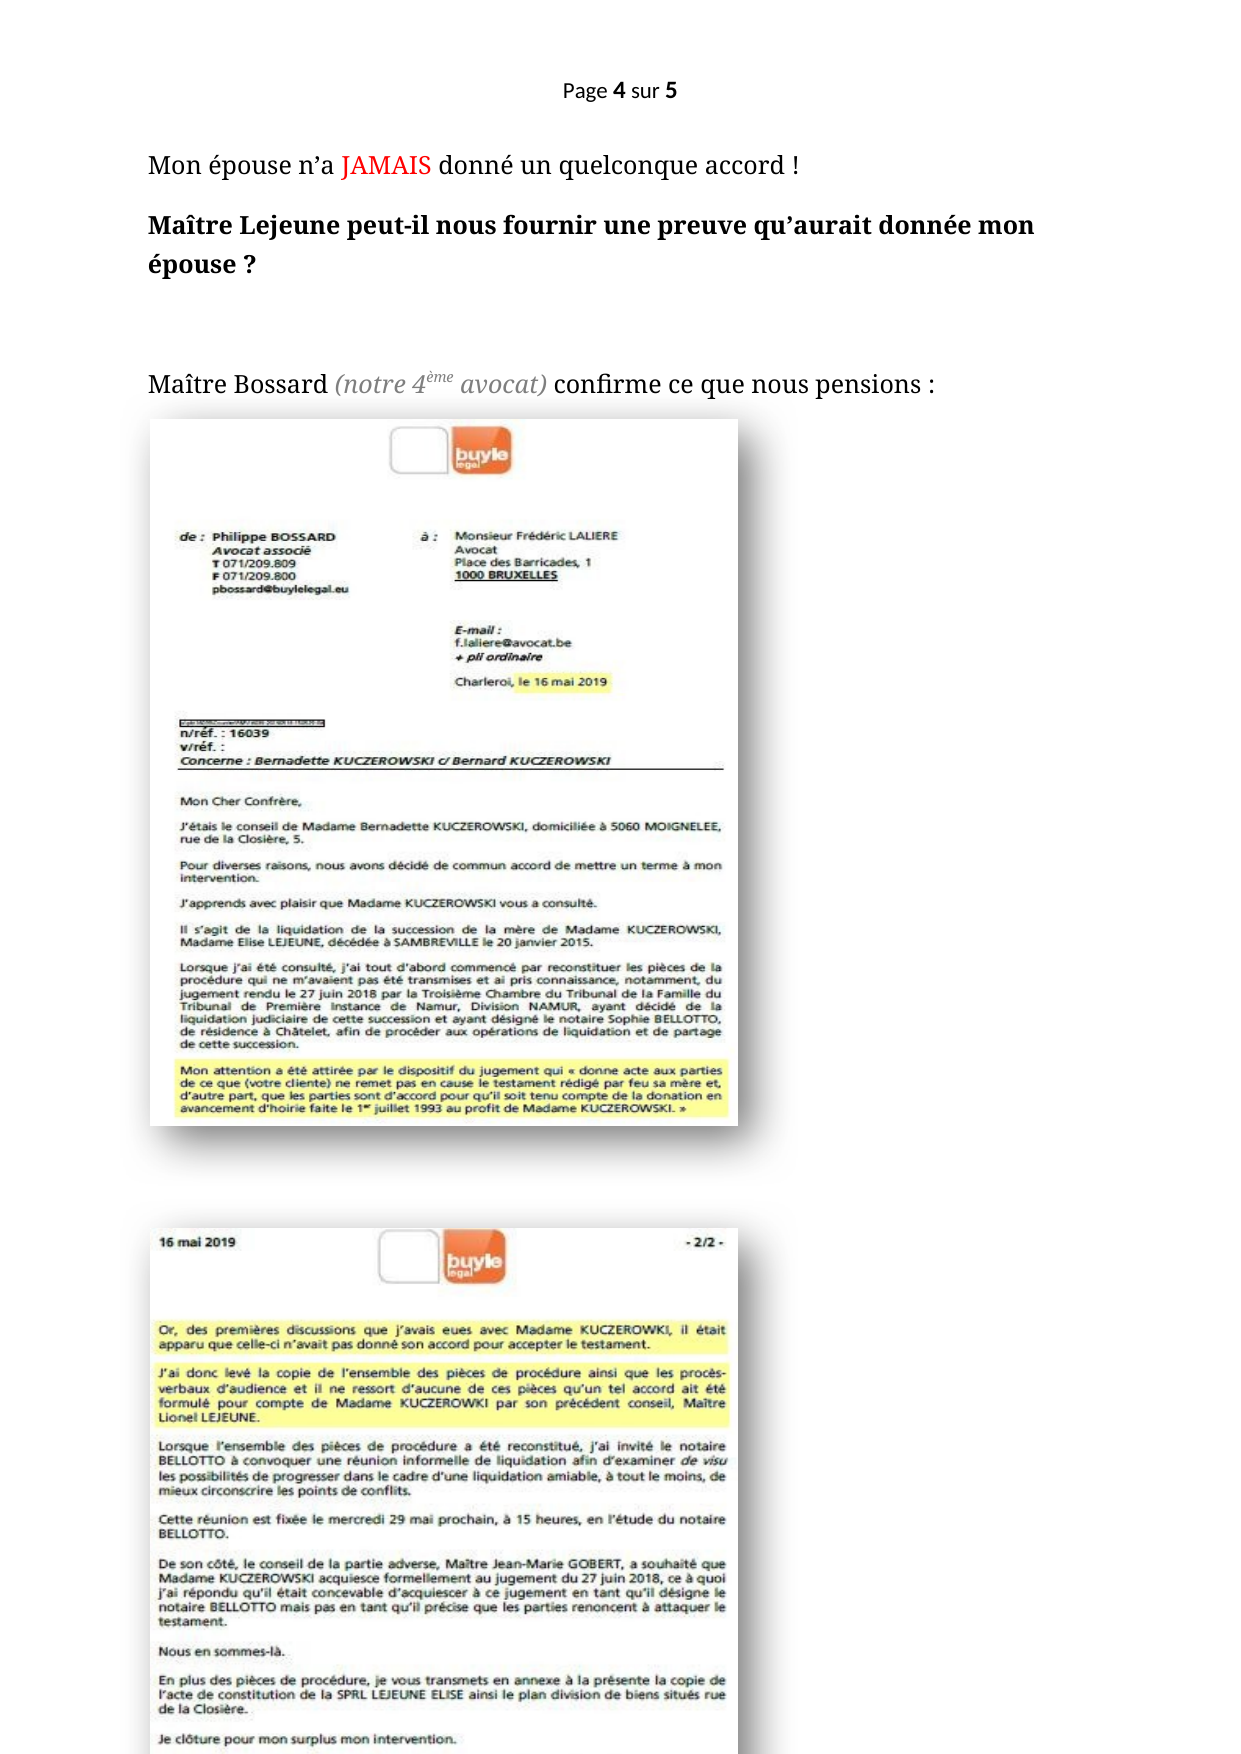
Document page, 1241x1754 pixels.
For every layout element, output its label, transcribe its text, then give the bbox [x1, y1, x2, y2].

text Maître Lejeune peut-il nous fournir une preuve qu’aurait donnée mon épouse ? [148, 208, 1093, 281]
picture [150, 1228, 738, 1754]
picture [150, 419, 738, 1126]
text Mon épouse n’a JAMAIS donné un quelconque accord ! [148, 148, 1093, 182]
text Maître Bossard (notre 4ème avocat) confirme ce que nous pensions : [148, 367, 1093, 401]
